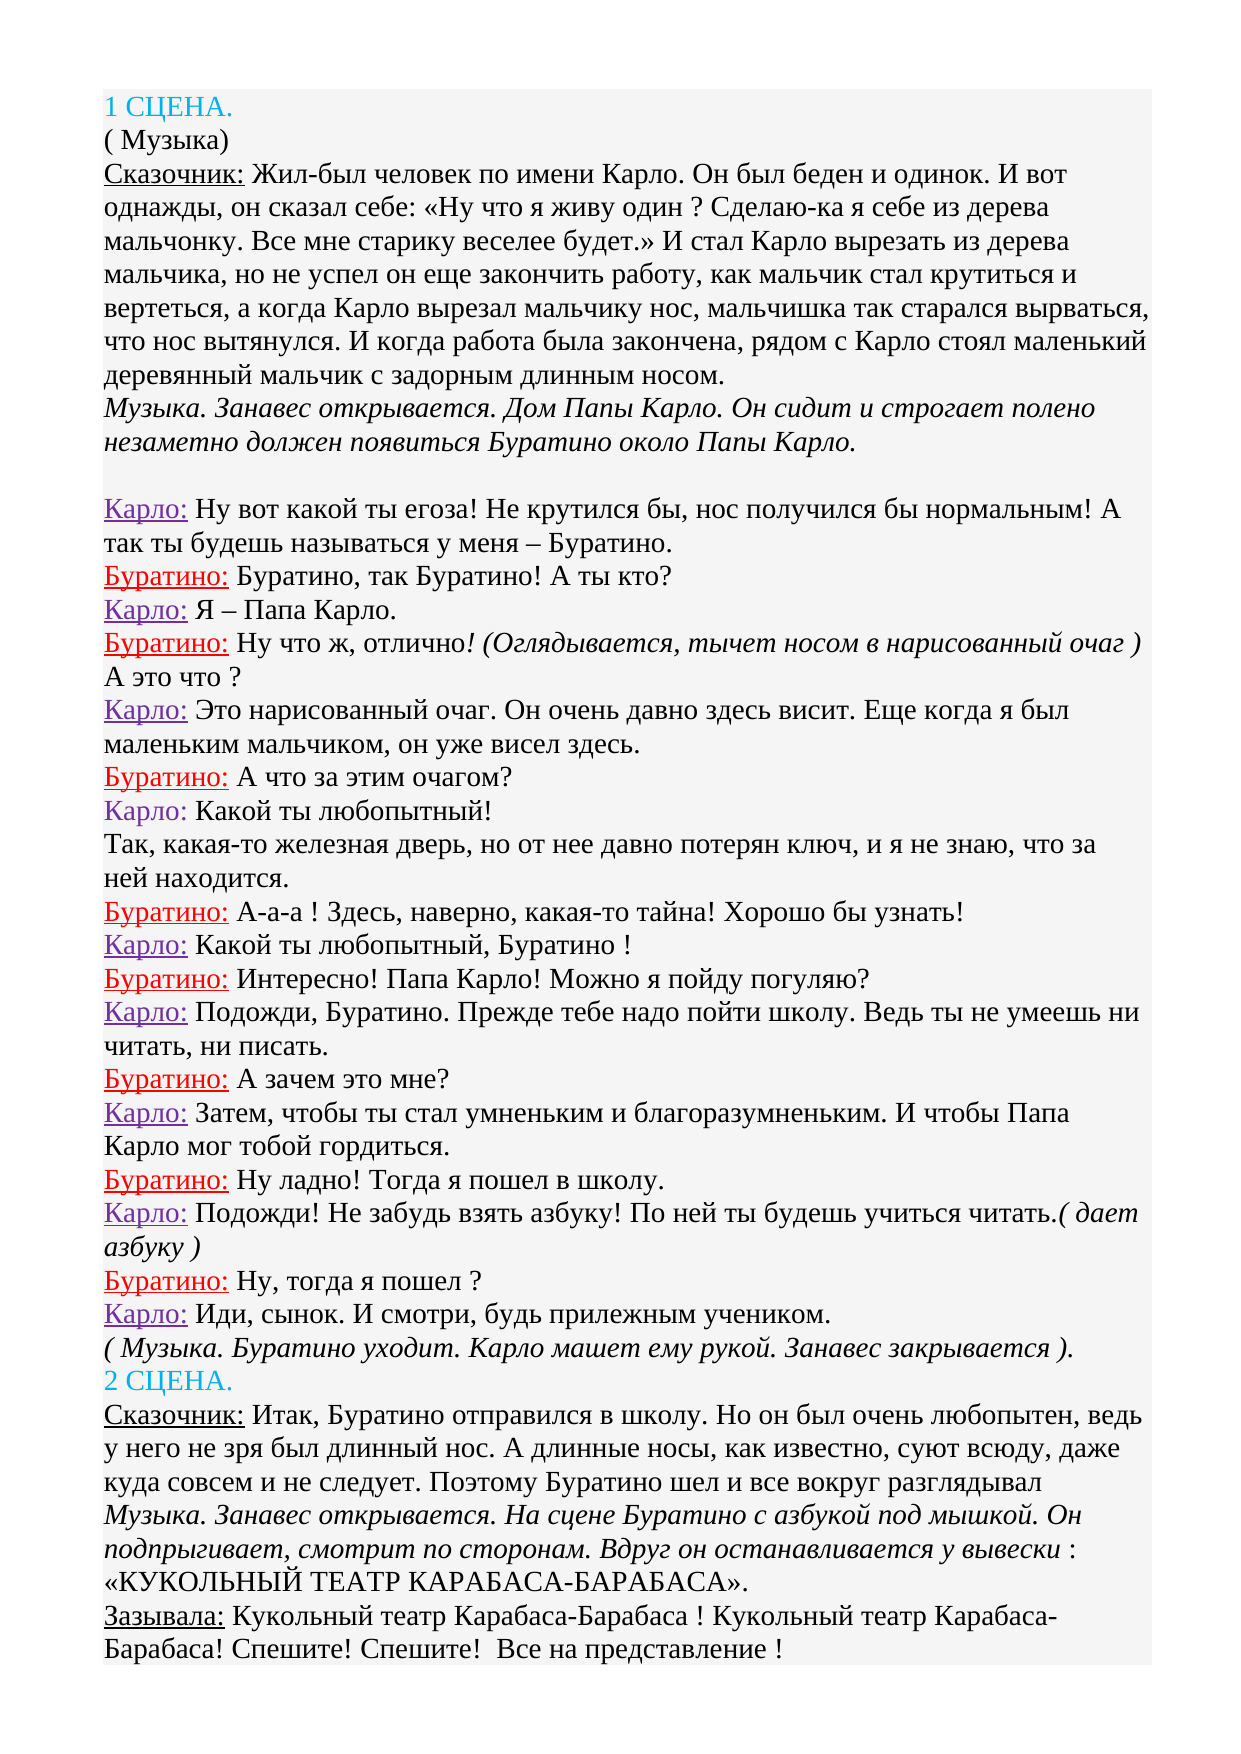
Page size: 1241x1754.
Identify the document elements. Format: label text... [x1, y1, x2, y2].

text Карло: Ну вот какой ты егоза! Не крутился бы, нос получился бы нормальным! А так ты будешь называться у меня – Буратино. Буратино: Буратино, так Буратино! А ты кто? [103, 458, 1152, 592]
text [103, 793, 1152, 1665]
text Музыка. Занавес открывается. Дом Папы Карло. Он сидит и строгает полено незаметно должен появиться Буратино около Папы Карло. [103, 391, 1152, 458]
text Карло: Я – Папа Карло. Буратино: Ну что ж, отлично! (Оглядывается, тычет носом в нарисованный очаг ) А это что ? Карло: Это нарисованный очаг. Он очень давно здесь висит. Еще когда я был маленьким мальчиком, он уже висел здесь. Буратино: А что за этим очагом? [103, 592, 1152, 793]
picture [106, 98, 110, 114]
text 1 СЦЕНА. ( Музыка) Сказочник: Жил-был человек по имени Карло. Он был беден и одинок. И вот однажды, он сказал себе: «Ну что я живу один ? Сделаю-ка я себе из дерева мальчонку. Все мне старику веселее будет.» И стал Карло вырезать из дерева мальчика, но не успел он еще закончить работу, как мальчик стал крутиться и вертеться, а когда Карло вырезал мальчику нос, мальчишка так старался вырваться, что нос вытянулся. И когда работа была закончена, рядом с Карло стоял маленький деревянный мальчик с задорным длинным носом. [103, 89, 1152, 391]
